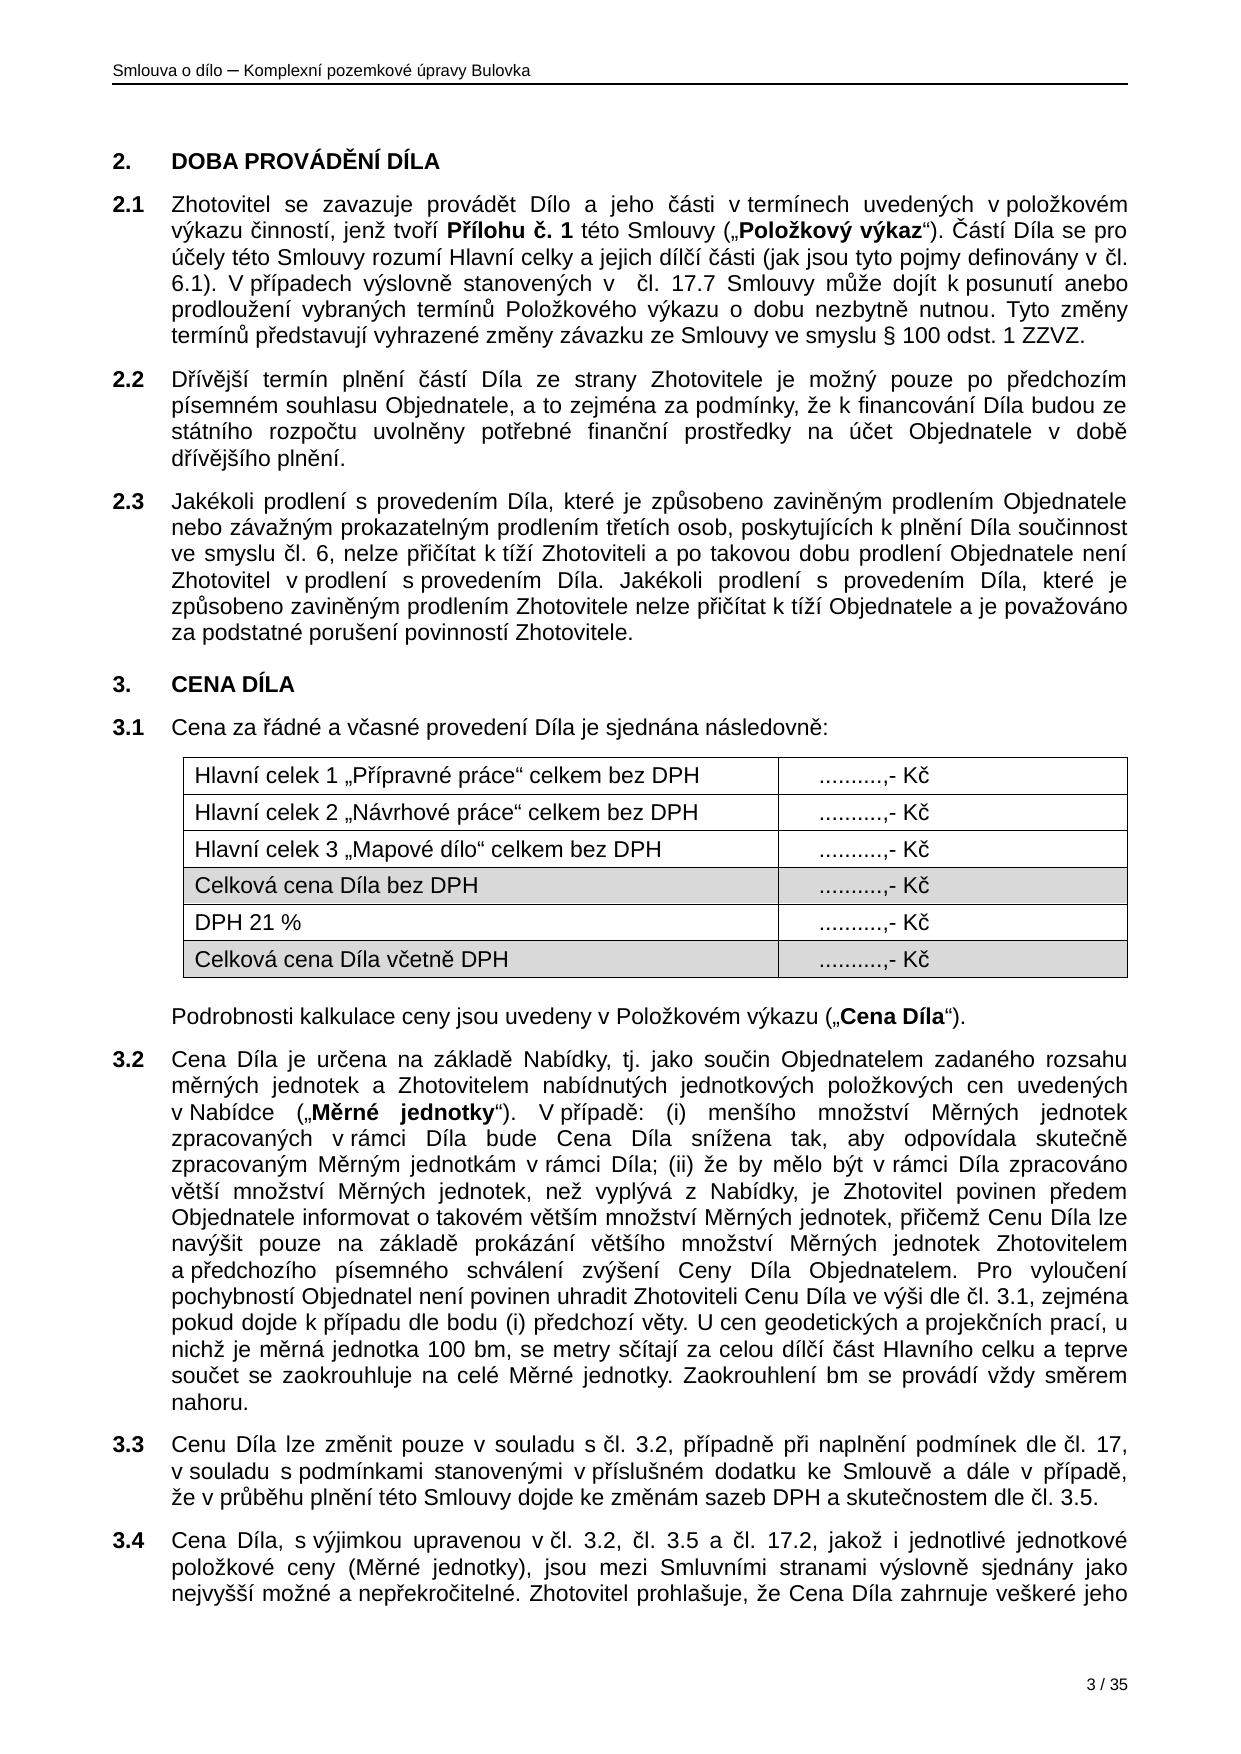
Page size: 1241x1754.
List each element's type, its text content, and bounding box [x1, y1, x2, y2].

text Cenu Díla lze změnit pouze v souladu s čl. 3.2, případně při naplnění podmínek dle čl. 17, v souladu s podmínkami stanovenými v příslušném dodatku ke Smlouvě a dále v případě, že v průběhu plnění této Smlouvy dojde ke změnám sazeb DPH a skutečnostem dle čl. 3.6. [112, 1431, 1128, 1511]
table_cell Celková cena Díla včetně DPH [184, 941, 778, 977]
table_cell DPH 21 % [184, 905, 778, 940]
table_header ..........,- Kč [779, 758, 1127, 793]
list Podrobnosti kalkulace ceny jsou uvedeny v Položkovém výkazu („Cena Díla“). [171, 1003, 1128, 1029]
table_cell Celková cena Díla bez DPH [184, 868, 778, 903]
text Dřívější termín plnění částí Díla ze strany Zhotovitele je možný pouze po předchozím písemném souhlasu Objednatele, a to zejména za podmínky, že k financování Díla budou ze státního rozpočtu uvolněny potřebné finanční prostředky na účet Objednatele v době dřívějšího plnění. [112, 366, 1128, 471]
text Cena Díla je určena na základě Nabídky, tj. jako součin Objednatelem zadaného rozsahu měrných jednotek a Zhotovitelem nabídnutých jednotkových položkových cen uvedených v Nabídce („Měrné jednotky“). V případě: (i) menšího množství Měrných jednotek zpracovaných v rámci Díla bude Cena Díla snížena tak, aby odpovídala skutečně zpracovaným Měrným jednotkám v rámci Díla; (ii) že by mělo být v rámci Díla zpracováno větší množství Měrných jednotek, než vyplývá z Nabídky, je Zhotovitel povinen předem Objednatele informovat o takovém větším množství Měrných jednotek, přičemž Cenu Díla lze navýšit pouze na základě prokázání většího množství Měrných jednotek Zhotovitelem a předchozího písemného schválení zvýšení Ceny Díla Objednatelem. Pro vyloučení pochybností Objednatel není povinen uhradit Zhotoviteli Cenu Díla ve výši dle čl. 3.1, zejména pokud dojde k případu dle bodu (i) předchozí věty. U cen geodetických a projekčních prací, u nichž je měrná jednotka 100 bm, se metry sčítají za celou dílčí část Hlavního celku a teprve součet se zaokrouhluje na celé Měrné jednotky. Zaokrouhlení bm se provádí vždy směrem nahoru. [112, 1046, 1128, 1415]
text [112, 1527, 1128, 1606]
table_cell ..........,- Kč [779, 831, 1127, 867]
text Cena za řádné a včasné provedení Díla je sjednána následovně: [112, 714, 1128, 740]
table_cell ..........,- Kč [779, 941, 1127, 977]
table_cell ..........,- Kč [779, 795, 1127, 830]
table_cell ..........,- Kč [779, 868, 1127, 903]
table_cell Hlavní celek 2 „Návrhové práce“ celkem bez DPH [184, 795, 778, 830]
table_cell ..........,- Kč [779, 905, 1127, 940]
text Zhotovitel se zavazuje provádět Dílo a jeho části v termínech uvedených v položkovém výkazu činností, jenž tvoří Přílohu č. 1 této Smlouvy („Položkový výkaz“). Částí Díla se pro účely této Smlouvy rozumí Hlavní celky a jejich dílčí části (jak jsou tyto pojmy definovány v čl. 6.1). V případech výslovně stanovených v čl. 17.7 Smlouvy může dojít k posunutí anebo prodloužení vybraných termínů Položkového výkazu o dobu nezbytně nutnou. Tyto změny termínů představují vyhrazené změny závazku ze Smlouvy ve smyslu § 100 odst. 1 ZZVZ. [112, 191, 1128, 349]
text Jakékoli prodlení s provedením Díla, které je způsobeno zaviněným prodlením Objednatele nebo závažným prokazatelným prodlením třetích osob, poskytujících k plnění Díla součinnost ve smyslu čl. 6, nelze přičítat k tíží Zhotoviteli a po takovou dobu prodlení Objednatele není Zhotovitel v prodlení s provedením Díla. Jakékoli prodlení s provedením Díla, které je způsobeno zaviněným prodlením Zhotovitele nelze přičítat k tíží Objednatele a je považováno za podstatné porušení povinností Zhotovitele. [112, 488, 1128, 646]
table_header Hlavní celek 1 „Přípravné práce“ celkem bez DPH [184, 758, 778, 793]
table_cell Hlavní celek 3 „Mapové dílo“ celkem bez DPH [184, 831, 778, 867]
text Doba PROVÁDĚNÍ díla [112, 148, 1128, 174]
text Cena díla [112, 671, 1128, 697]
